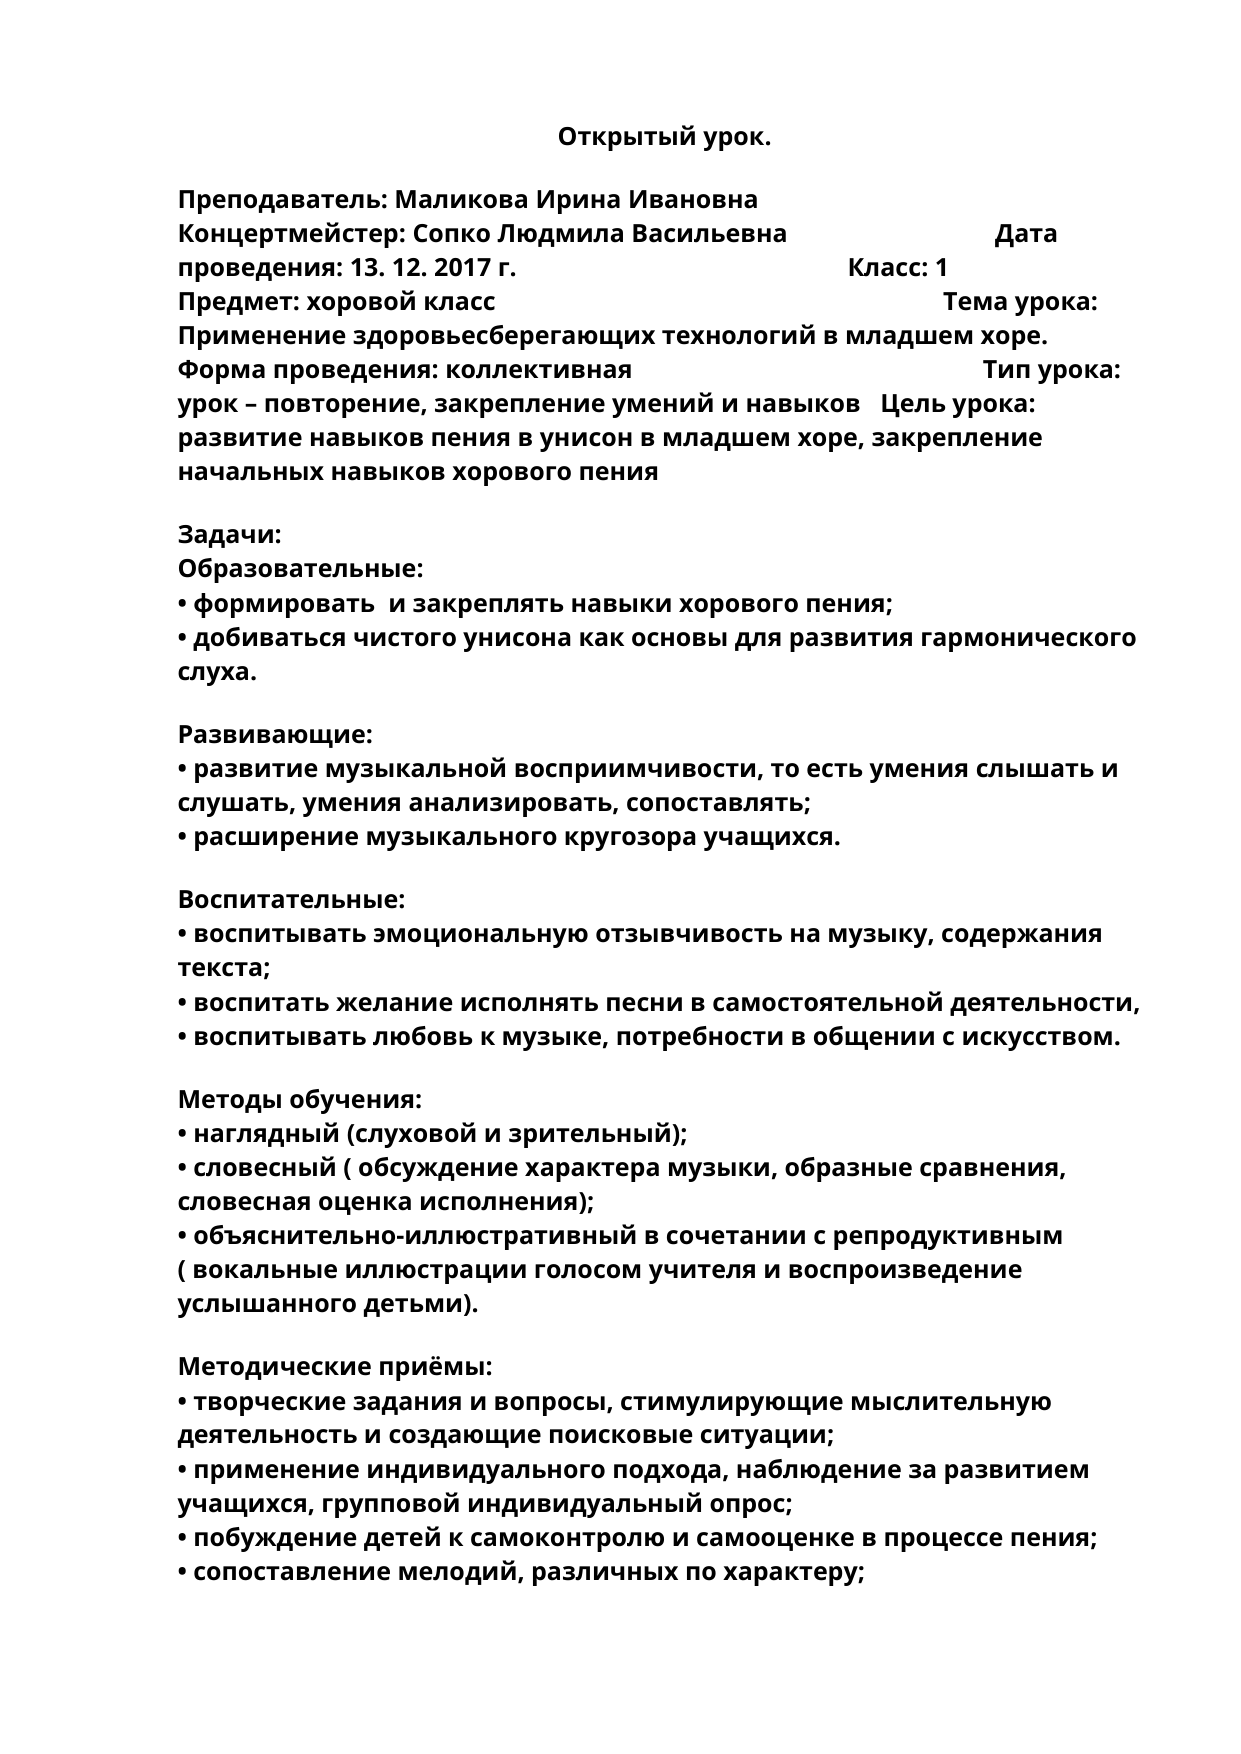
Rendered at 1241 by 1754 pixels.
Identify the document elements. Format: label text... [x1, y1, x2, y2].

text Задачи: Образовательные: • формировать и закреплять навыки хорового пения; • добиваться чистого унисона как основы для развития гармонического слуха. [177, 517, 1152, 687]
text Методы обучения: • наглядный (слуховой и зрительный); • словесный ( обсуждение характера музыки, образные сравнения, словесная оценка исполнения); • объяснительно-иллюстративный в сочетании с репродуктивным ( вокальные иллюстрации голосом учителя и воспроизведение услышанного детьми). [177, 1081, 1152, 1320]
text Преподаватель: Маликова Ирина Ивановна Концертмейстер: Сопко Людмила Васильевна Дата проведения: 13. 12. 2017 г. Класс: 1 Предмет: хоровой класс Тема урока: Применение здоровьесберегающих технологий в младшем хоре. Форма проведения: коллективная Тип урока: урок – повторение, закрепление умений и навыков Цель урока: развитие навыков пения в унисон в младшем хоре, закрепление начальных навыков хорового пения [177, 181, 1152, 488]
text Развивающие: • развитие музыкальной восприимчивости, то есть умения слышать и слушать, умения анализировать, сопоставлять; • расширение музыкального кругозора учащихся. [177, 717, 1152, 853]
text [177, 1349, 1152, 1622]
text Открытый урок. [177, 118, 1152, 152]
text Воспитательные: • воспитывать эмоциональную отзывчивость на музыку, содержания текста; • воспитать желание исполнять песни в самостоятельной деятельности, • воспитывать любовь к музыке, потребности в общении с искусством. [177, 882, 1152, 1052]
